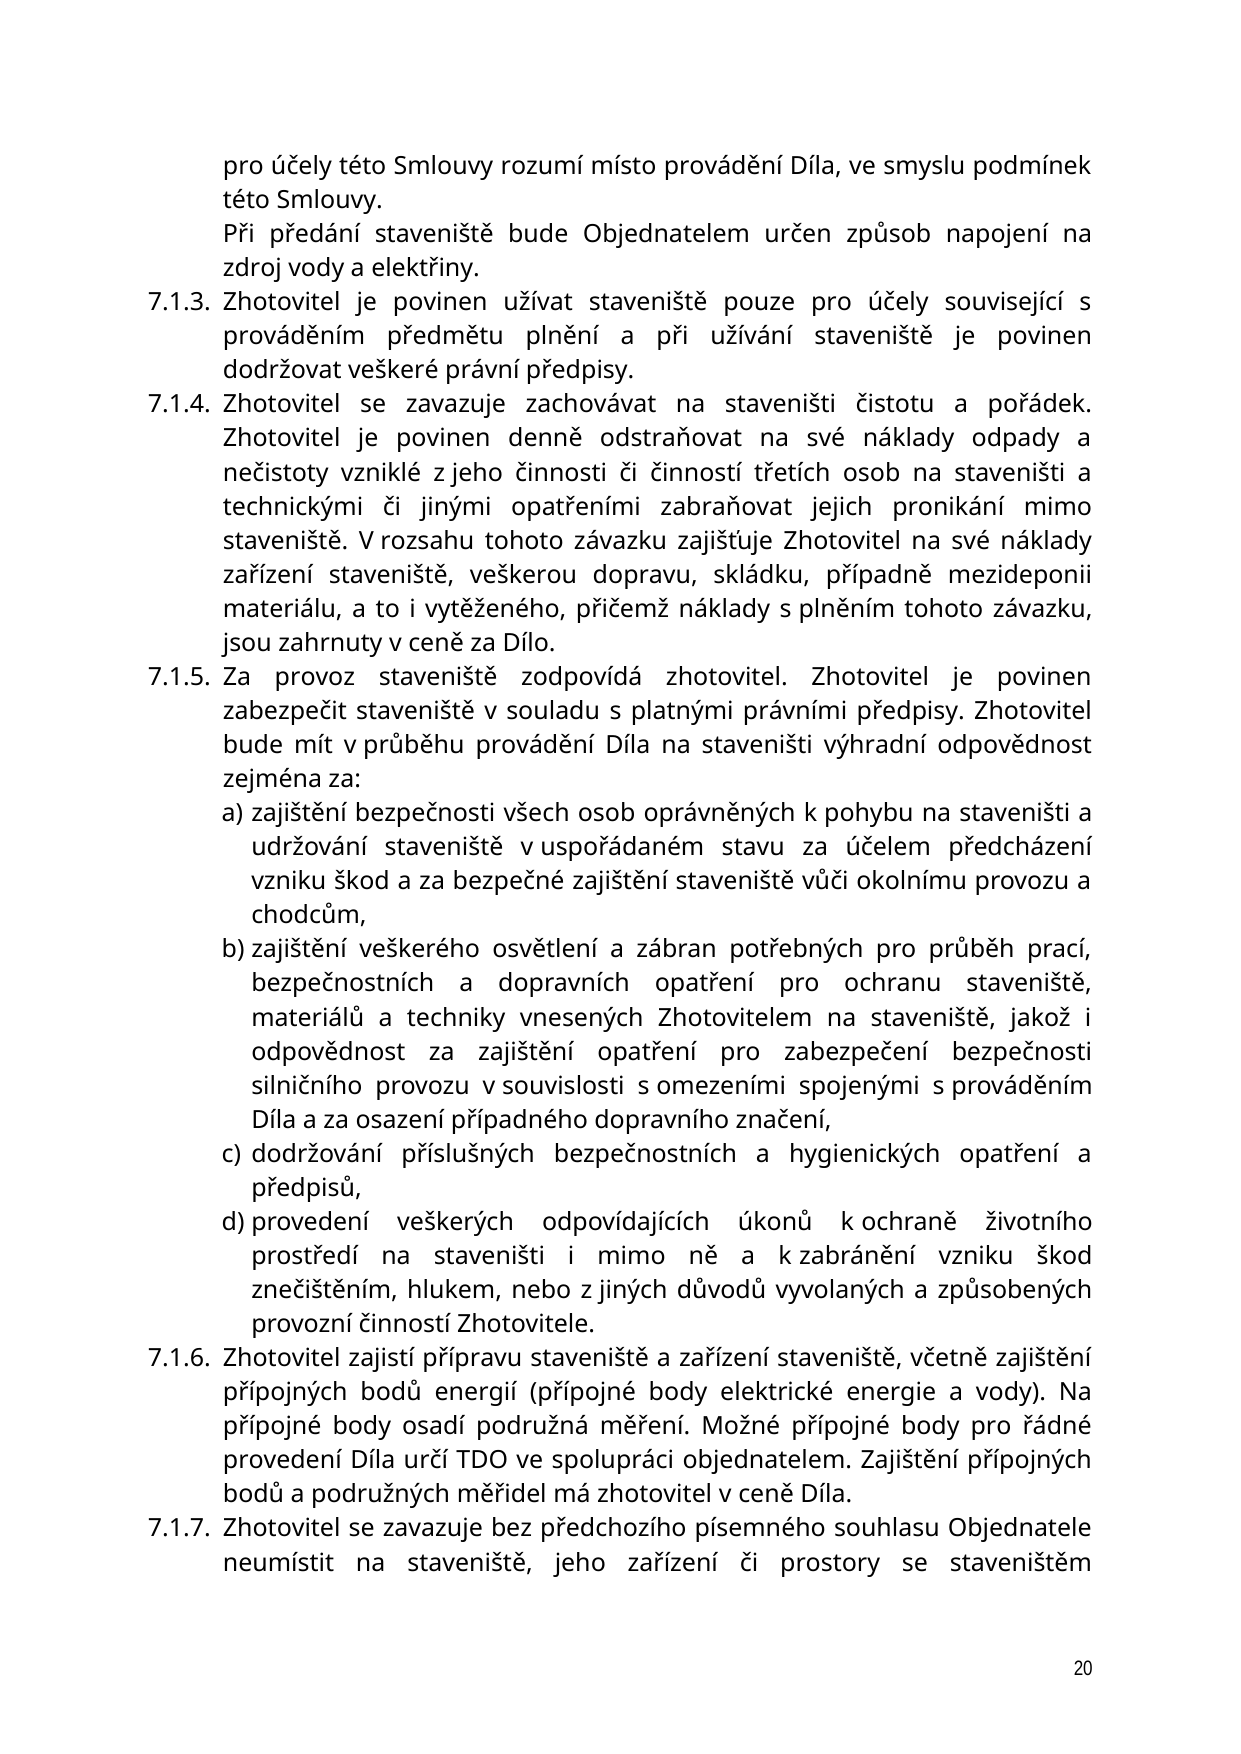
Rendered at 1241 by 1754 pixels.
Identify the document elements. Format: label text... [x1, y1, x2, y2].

list Zhotovitel je povinen užívat staveniště pouze pro účely související s prováděním předmětu plnění a při užívání staveniště je povinen dodržovat veškeré právní předpisy. [148, 284, 1093, 386]
list Za provoz staveniště zodpovídá zhotovitel. Zhotovitel je povinen zabezpečit staveniště v souladu s platnými právními předpisy. Zhotovitel bude mít v průběhu provádění Díla na staveništi výhradní odpovědnost zejména za: [148, 658, 1093, 795]
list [148, 148, 1093, 216]
list Zhotovitel se zavazuje zachovávat na staveništi čistotu a pořádek. Zhotovitel je povinen denně odstraňovat na své náklady odpady a nečistoty vzniklé z jeho činnosti či činností třetích osob na staveništi a technickými či jinými opatřeními zabraňovat jejich pronikání mimo staveniště. V rozsahu tohoto závazku zajišťuje Zhotovitel na své náklady zařízení staveniště, veškerou dopravu, skládku, případně mezideponii materiálu, a to i vytěženého, přičemž náklady s plněním tohoto závazku, jsou zahrnuty v ceně za Dílo. [148, 386, 1093, 658]
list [148, 1510, 1093, 1578]
list provedení veškerých odpovídajících úkonů k ochraně životního prostředí na staveništi i mimo ně a k zabránění vzniku škod znečištěním, hlukem, nebo z jiných důvodů vyvolaných a způsobených provozní činností Zhotovitele. [221, 1203, 1093, 1340]
list zajištění veškerého osvětlení a zábran potřebných pro průběh prací, bezpečnostních a dopravních opatření pro ochranu staveniště, materiálů a techniky vnesených Zhotovitelem na staveniště, jakož i odpovědnost za zajištění opatření pro zabezpečení bezpečnosti silničního provozu v souvislosti s omezeními spojenými s prováděním Díla a za osazení případného dopravního značení, [221, 931, 1093, 1135]
list dodržování příslušných bezpečnostních a hygienických opatření a předpisů, [221, 1135, 1093, 1203]
text Při předání staveniště bude Objednatelem určen způsob napojení na zdroj vody a elektřiny. [223, 216, 1093, 284]
list Zhotovitel zajistí přípravu staveniště a zařízení staveniště, včetně zajištění přípojných bodů energií (přípojné body elektrické energie a vody). Na přípojné body osadí podružná měření. Možné přípojné body pro řádné provedení Díla určí TDO ve spolupráci objednatelem. Zajištění přípojných bodů a podružných měřidel má zhotovitel v ceně Díla. [148, 1340, 1093, 1510]
list zajištění bezpečnosti všech osob oprávněných k pohybu na staveništi a udržování staveniště v uspořádaném stavu za účelem předcházení vzniku škod a za bezpečné zajištění staveniště vůči okolnímu provozu a chodcům, [221, 795, 1093, 931]
